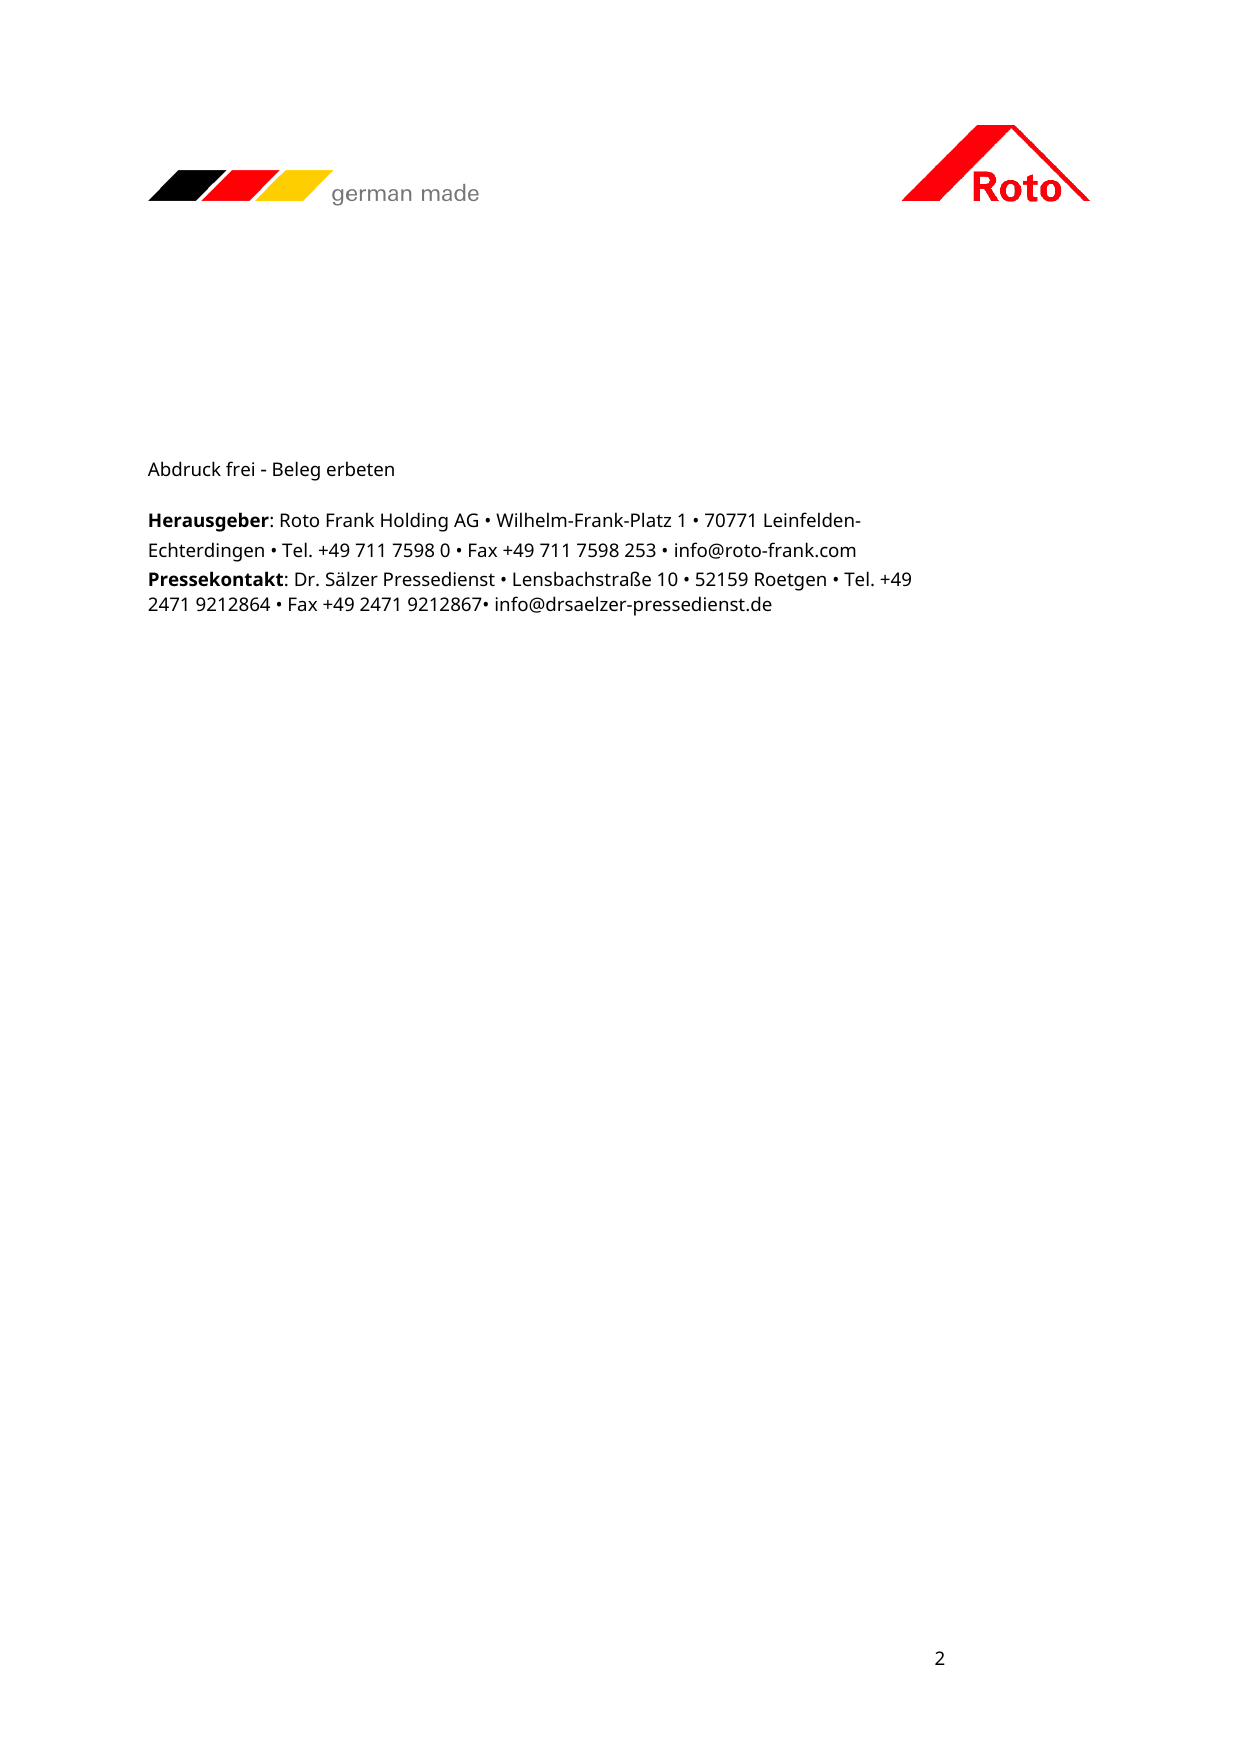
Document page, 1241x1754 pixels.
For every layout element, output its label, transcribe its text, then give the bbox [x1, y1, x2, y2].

picture [901, 125, 1196, 208]
picture [147, 169, 481, 208]
text Pressekontakt: Dr. Sälzer Pressedienst • Lensbachstraße 10 • 52159 Roetgen • Tel. +49 2471 9212864 • Fax +49 2471 9212867• info@drsaelzer-pressedienst.de [148, 566, 945, 617]
text Herausgeber: Roto Frank Holding AG • Wilhelm-Frank-Platz 1 • 70771 Leinfelden-Echterdingen • Tel. +49 711 7598 0 • Fax +49 711 7598 253 • info@roto-frank.com [148, 508, 945, 562]
text Abdruck frei Beleg erbeten [148, 457, 945, 482]
